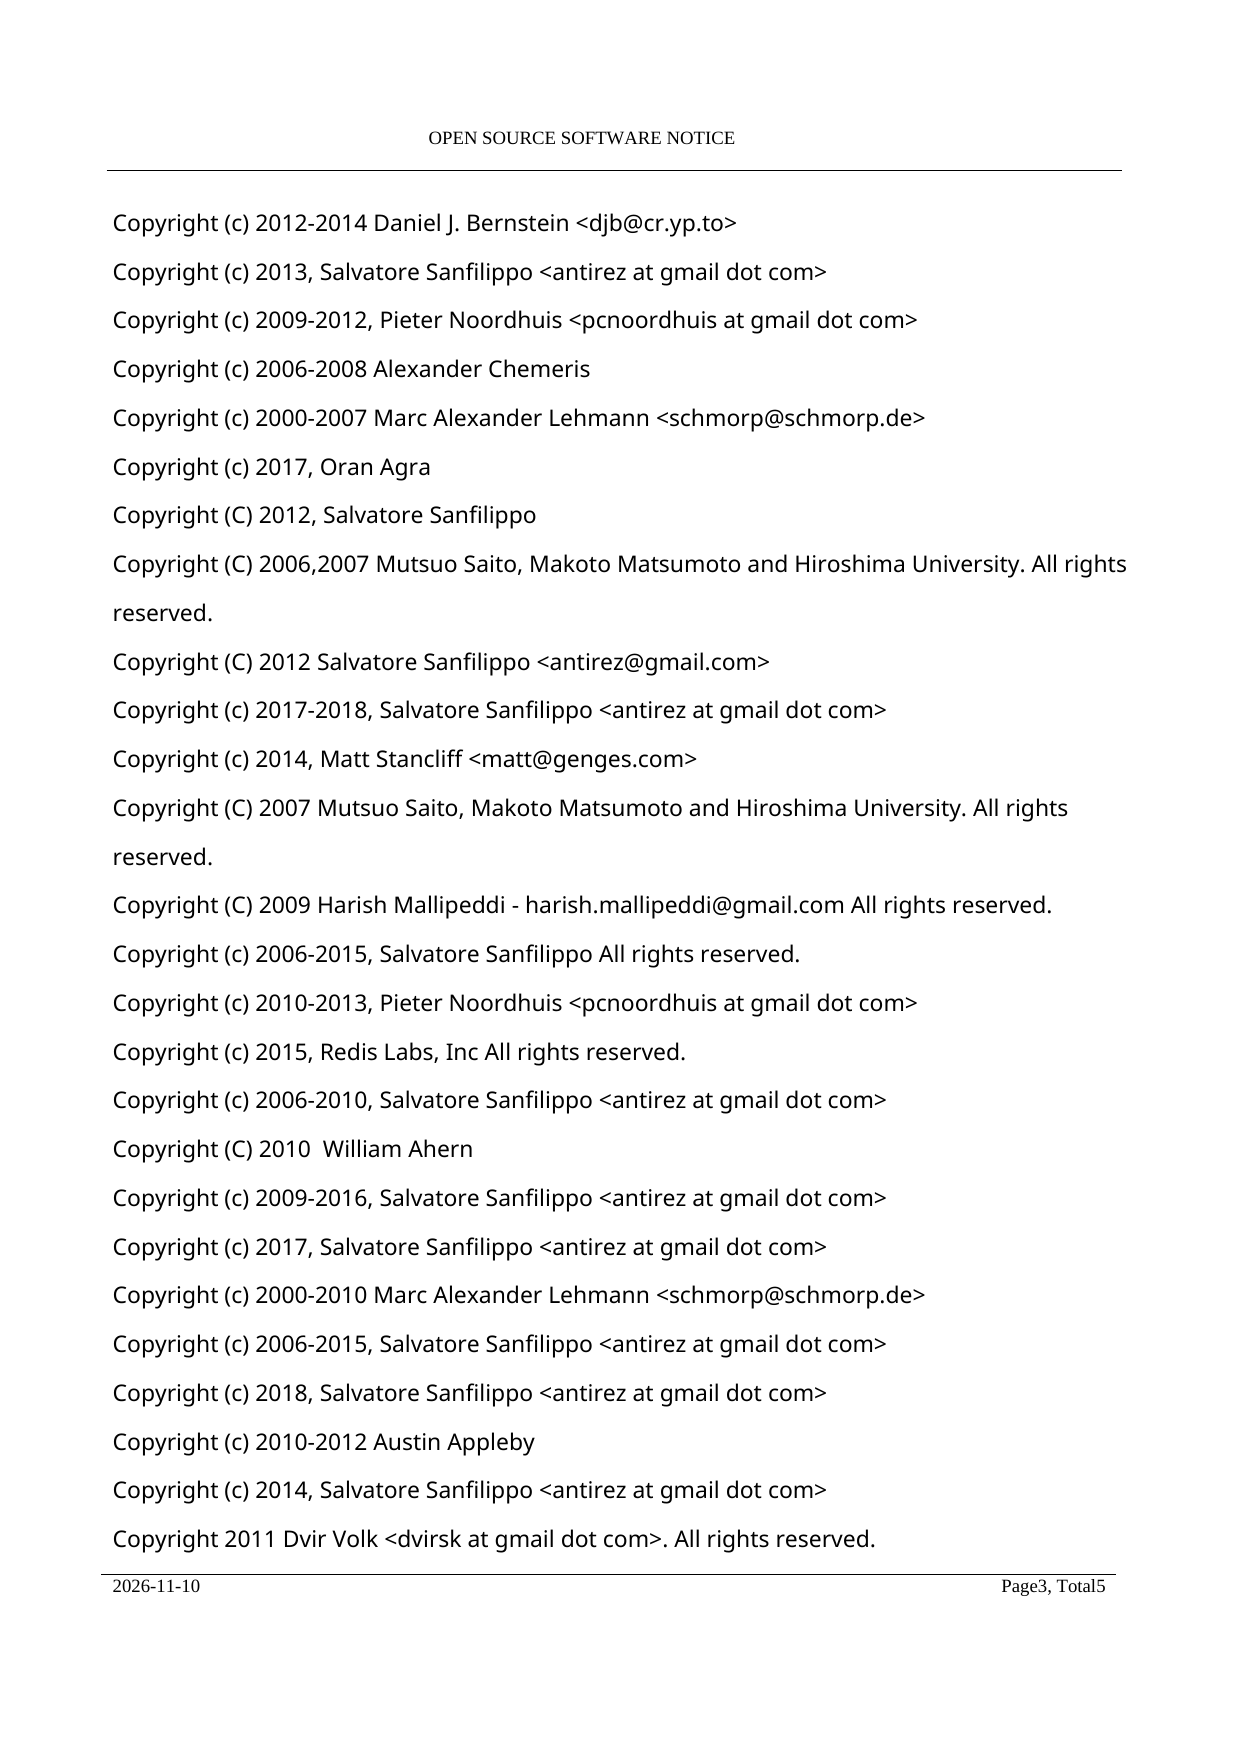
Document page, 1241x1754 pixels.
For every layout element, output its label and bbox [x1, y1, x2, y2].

text [112, 206, 1128, 1555]
